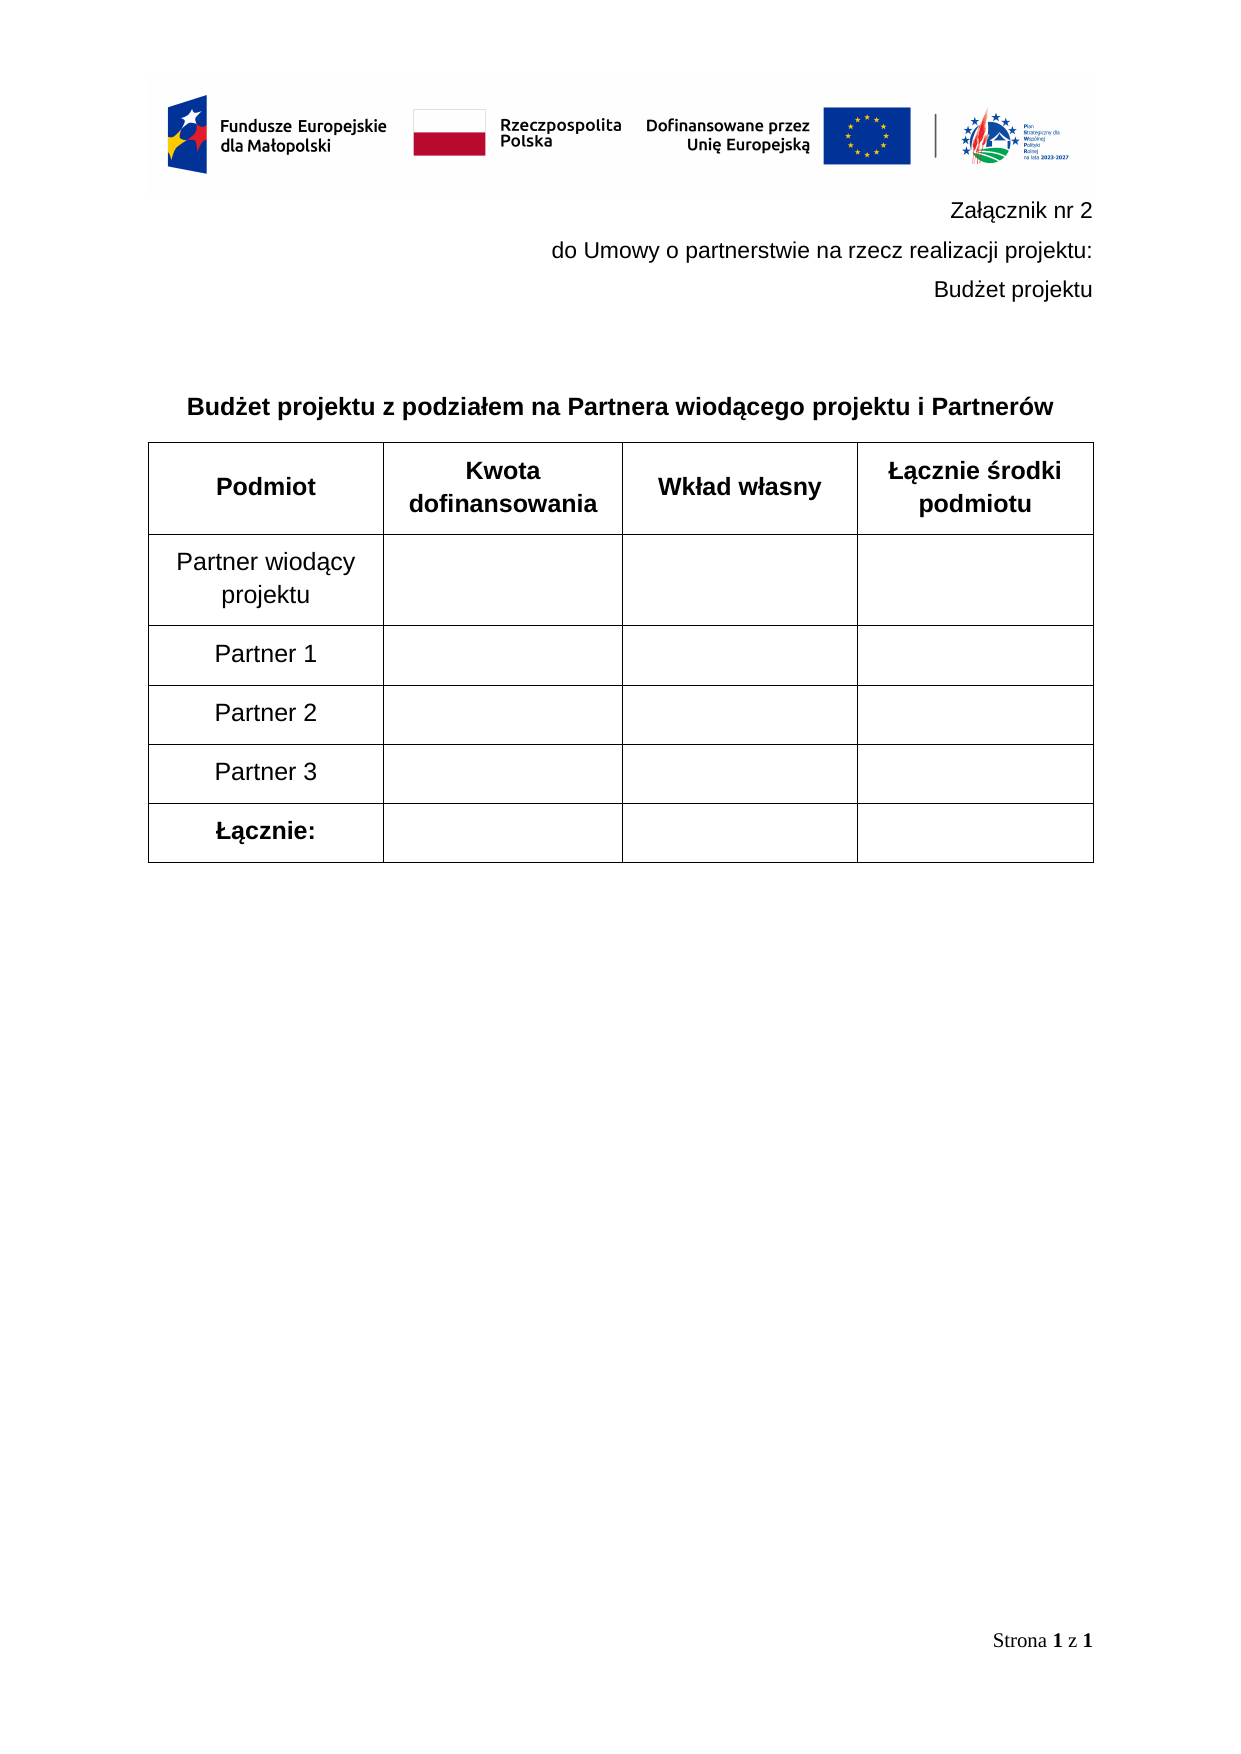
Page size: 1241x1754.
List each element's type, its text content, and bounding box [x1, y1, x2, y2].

table_cell [858, 745, 1093, 803]
table_cell [623, 535, 857, 625]
table_cell [384, 686, 622, 743]
text Budżet projektu z podziałem na Partnera wiodącego projektu i Partnerów [148, 392, 1093, 421]
table_cell [384, 745, 622, 803]
text Budżet projektu [148, 276, 1093, 302]
text Załącznik nr 2 [148, 198, 1093, 223]
table_cell [623, 745, 857, 803]
table_cell Łącznie: [149, 804, 383, 862]
table_cell Partner 1 [149, 626, 383, 684]
text do Umowy o partnerstwie na rzecz realizacji projektu: [148, 237, 1093, 263]
table_cell Partner 3 [149, 745, 383, 803]
table_cell Partner wiodący projektu [149, 535, 383, 625]
table_cell [623, 686, 857, 743]
table_header Łącznie środki podmiotu [858, 443, 1093, 534]
table_cell [858, 686, 1093, 743]
table_cell [623, 626, 857, 684]
table_header Kwota dofinansowania [384, 443, 622, 534]
table_header Wkład własny [623, 443, 857, 534]
table_cell [858, 626, 1093, 684]
table_cell [858, 804, 1093, 862]
table_cell Partner 2 [149, 686, 383, 743]
picture [147, 73, 1093, 198]
table_cell [623, 804, 857, 862]
table_cell [858, 535, 1093, 625]
table_cell [384, 535, 622, 625]
table_cell [384, 804, 622, 862]
table_cell [384, 626, 622, 684]
table_header Podmiot [149, 443, 383, 534]
